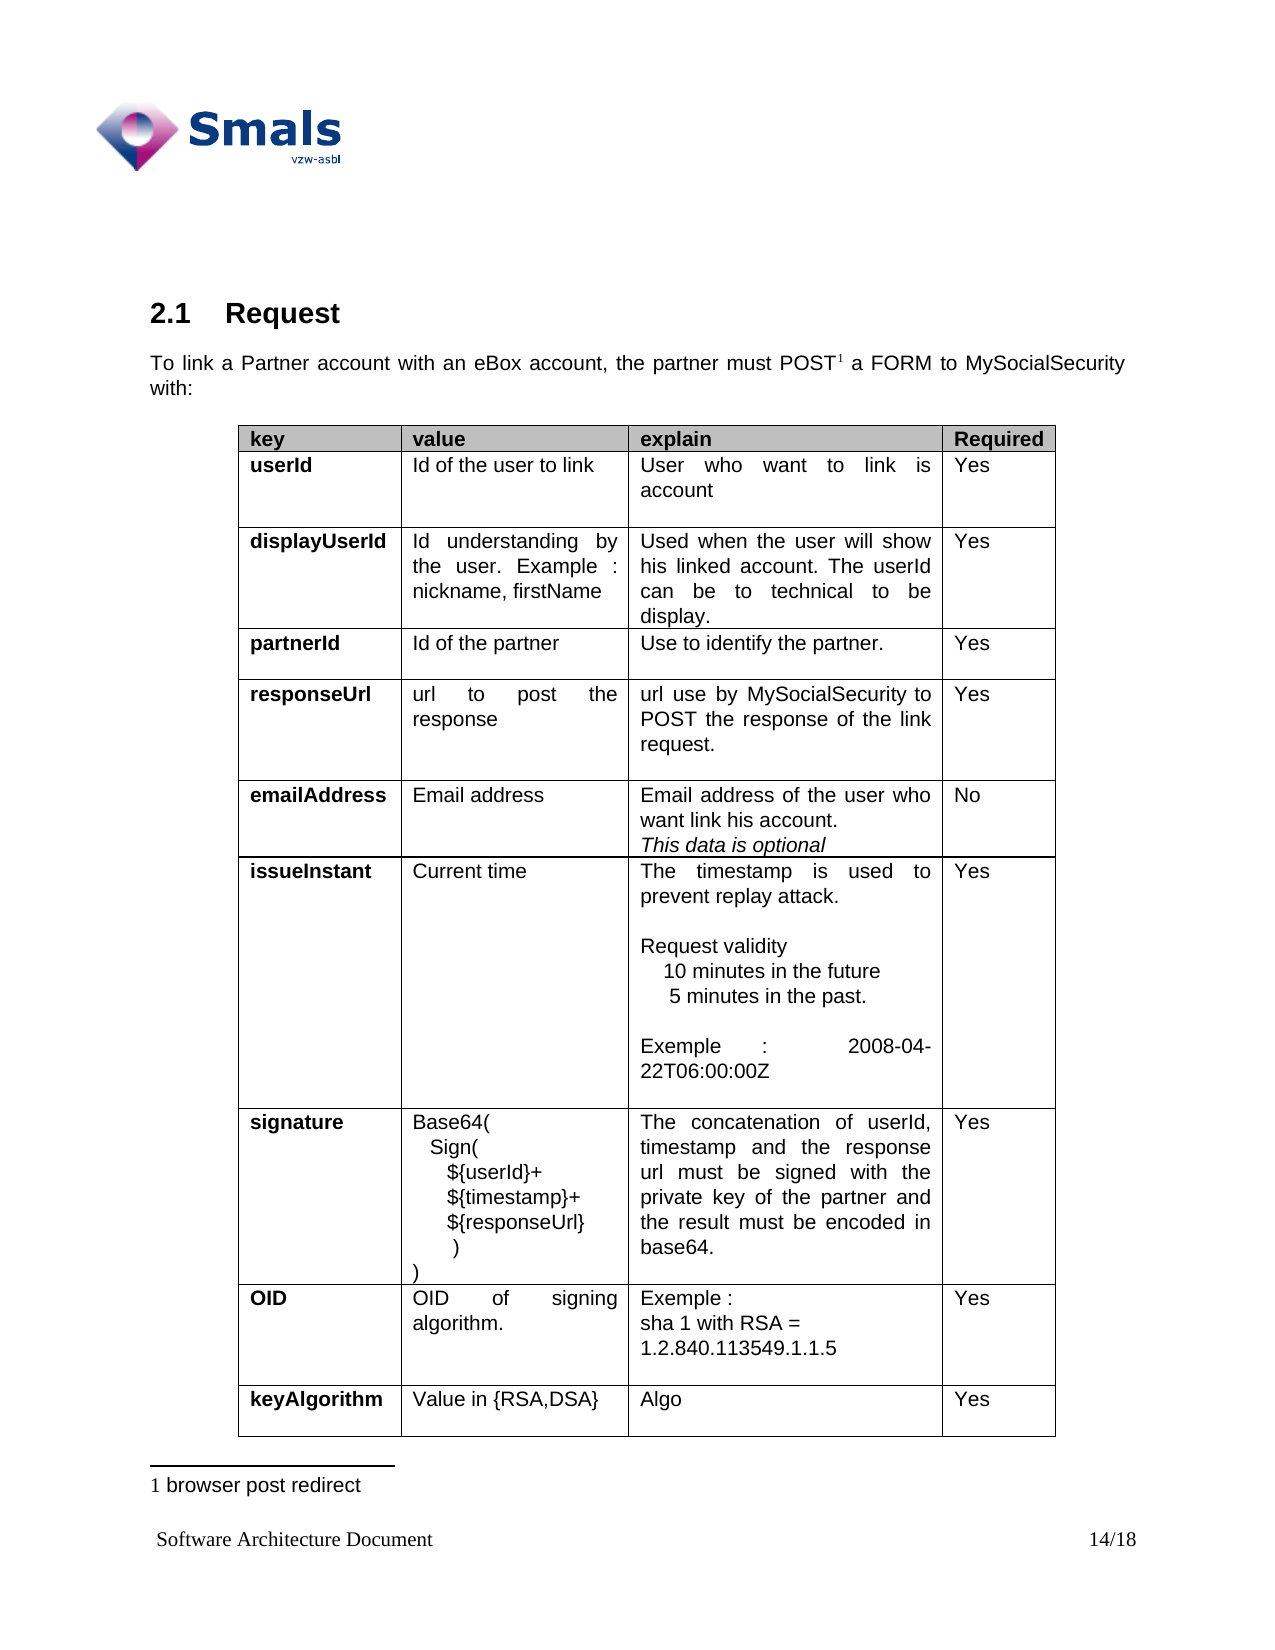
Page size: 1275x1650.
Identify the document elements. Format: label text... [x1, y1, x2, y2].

table_cell Yes [943, 680, 1055, 780]
table_cell url to post the response [402, 680, 628, 780]
table_cell The timestamp is used to prevent replay attack. Request validity 10 minutes in the future 5 minutes in the past. Exemple : 2008-04-22T06:00:00Z [629, 858, 942, 1107]
table_cell signature [239, 1109, 401, 1283]
table_cell Used when the user will show his linked account. The userId can be to technical to be display. [629, 528, 942, 628]
table_header explain [629, 426, 942, 451]
text To link a Partner account with an eBox account, the partner must POST a FORM to MySocialSecurity with: [150, 350, 1125, 400]
table_cell OID [239, 1285, 401, 1384]
table_cell userId [239, 452, 401, 527]
table_cell displayUserId [239, 528, 401, 628]
table_cell Yes [943, 629, 1055, 679]
table_header key [239, 426, 401, 451]
table_cell Current time [402, 858, 628, 1107]
table_cell responseUrl [239, 680, 401, 780]
table_cell Value in {RSA,DSA} [402, 1386, 628, 1436]
table_cell OID of signing algorithm. [402, 1285, 628, 1384]
table_header Required [943, 426, 1055, 451]
table_cell Email address of the user who want link his account. This data is optional [629, 781, 942, 856]
table_cell User who want to link is account [629, 452, 942, 527]
table_cell partnerId [239, 629, 401, 679]
table_cell Yes [943, 858, 1055, 1107]
table_cell url use by MySocialSecurity to POST the response of the link request. [629, 680, 942, 780]
table_cell Algo [629, 1386, 942, 1436]
table_cell Yes [943, 1285, 1055, 1384]
table_cell Id of the user to link [402, 452, 628, 527]
table_cell The concatenation of userId, timestamp and the response url must be signed with the private key of the partner and the result must be encoded in base64. [629, 1109, 942, 1283]
table_cell Email address [402, 781, 628, 856]
table_cell Yes [943, 452, 1055, 527]
table_cell Yes [943, 1109, 1055, 1283]
table_header value [402, 426, 628, 451]
subtitle Request [150, 296, 1125, 329]
table_cell Base64( Sign( ${userId}+ ${timestamp}+ ${responseUrl} ) ) [402, 1109, 628, 1283]
table_cell Exemple : sha 1 with RSA = 1.2.840.113549.1.1.5 [629, 1285, 942, 1384]
table_cell No [943, 781, 1055, 856]
table_cell Yes [943, 528, 1055, 628]
table_cell keyAlgorithm [239, 1386, 401, 1436]
table_cell Yes [943, 1386, 1055, 1436]
table_cell Id understanding by the user. Example : nickname, firstName [402, 528, 628, 628]
table_cell issueInstant [239, 858, 401, 1107]
table_cell emailAddress [239, 781, 401, 856]
table_cell Id of the partner [402, 629, 628, 679]
table_cell Use to identify the partner. [629, 629, 942, 679]
